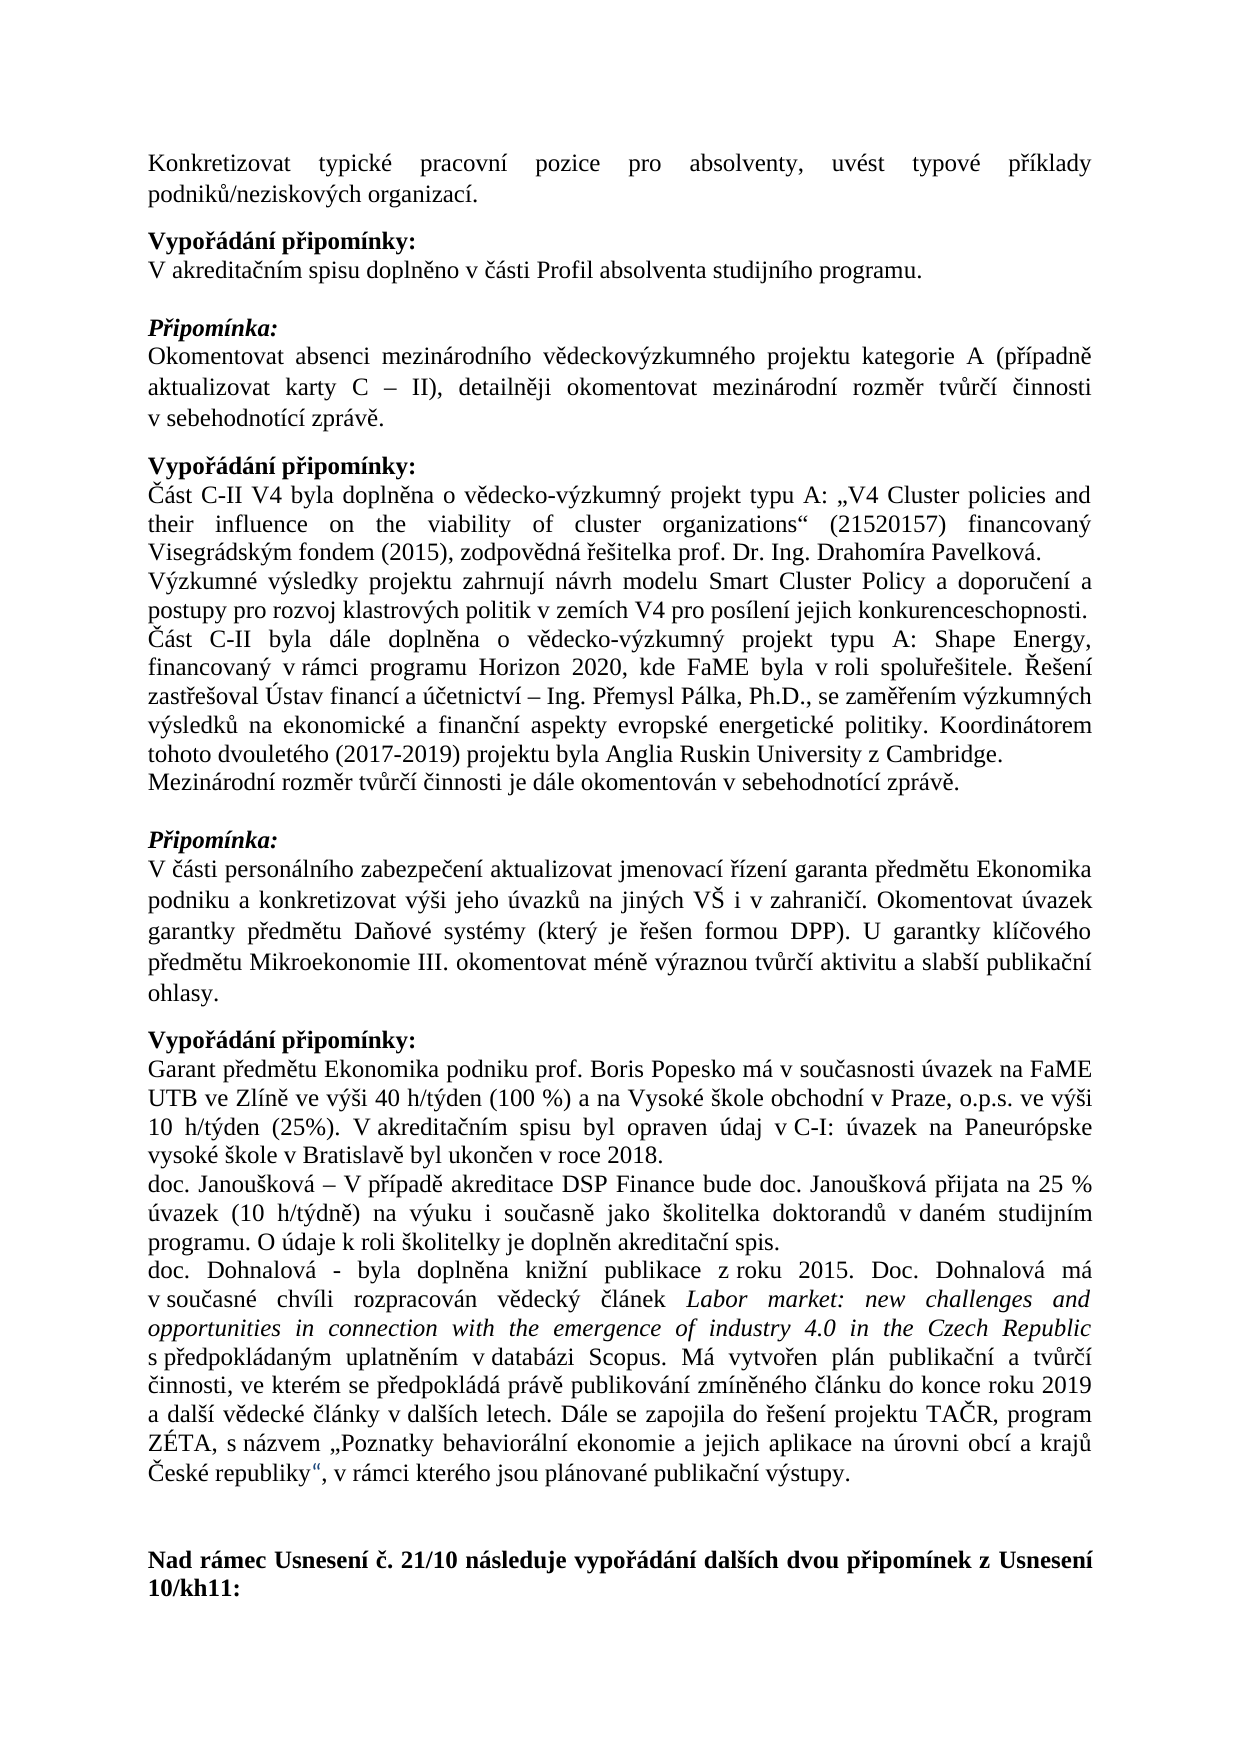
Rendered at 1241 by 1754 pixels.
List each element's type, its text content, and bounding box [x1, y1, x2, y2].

text Připomínka: [148, 313, 1093, 341]
text Výzkumné výsledky projektu zahrnují návrh modelu Smart Cluster Policy a doporučení a postupy pro rozvoj klastrových politik v zemích V4 pro posílení jejich konkurenceschopnosti. [148, 566, 1093, 624]
text Mezinárodní rozměr tvůrčí činnosti je dále okomentován v sebehodnotící zprávě. [148, 767, 1093, 796]
text Okomentovat absenci mezinárodního vědeckovýzkumného projektu kategorie A (případně aktualizovat karty C – II), detailněji okomentovat mezinárodní rozměr tvůrčí činnosti v sebehodnotící zprávě. [148, 341, 1093, 432]
text Garant předmětu Ekonomika podniku prof. Boris Popesko má v současnosti úvazek na FaME UTB ve Zlíně ve výši 40 h/týden (100 %) a na Vysoké škole obchodní v Praze, o.p.s. ve výši 10 h/týden (25%). V akreditačním spisu byl opraven údaj v C-I: úvazek na Paneurópske vysoké škole v Bratislavě byl ukončen v roce 2018. [148, 1054, 1093, 1169]
text Vypořádání připomínky: [148, 451, 1093, 480]
text V části personálního zabezpečení aktualizovat jmenovací řízení garanta předmětu Ekonomika podniku a konkretizovat výši jeho úvazků na jiných VŠ i v zahraničí. Okomentovat úvazek garantky předmětu Daňové systémy (který je řešen formou DPP). U garantky klíčového předmětu Mikroekonomie III. okomentovat méně výraznou tvůrčí aktivitu a slabší publikační ohlasy. [148, 854, 1093, 1007]
text doc. Janoušková – V případě akreditace DSP Finance bude doc. Janoušková přijata na 25 % úvazek (10 h/týdně) na výuku i současně jako školitelka doktorandů v daném studijním programu. O údaje k roli školitelky je doplněn akreditační spis. [148, 1169, 1093, 1256]
text Vypořádání připomínky: [148, 226, 1093, 255]
text doc. Dohnalová - byla doplněna knižní publikace z roku 2015. Doc. Dohnalová má v současné chvíli rozpracován vědecký článek Labor market: new challenges and opportunities in connection with the emergence of industry 4.0 in the Czech Republic s předpokládaným uplatněním v databázi Scopus. Má vytvořen plán publikační a tvůrčí činnosti, ve kterém se předpokládá právě publikování zmíněného článku do konce roku 2019 a další vědecké články v dalších letech. Dále se zapojila do řešení projektu TAČR, program ZÉTA, s názvem „Poznatky behaviorální ekonomie a jejich aplikace na úrovni obcí a krajů České republiky“, v rámci kterého jsou plánované publikační výstupy. [148, 1256, 1093, 1487]
text Část C-II V4 byla doplněna o vědecko-výzkumný projekt typu A: „V4 Cluster policies and their influence on the viability of cluster organizations“ (21520157) financovaný Visegrádským fondem (2015), zodpovědná řešitelka prof. Dr. Ing. Drahomíra Pavelková. [148, 480, 1093, 566]
text Konkretizovat typické pracovní pozice pro absolventy, uvést typové příklady podniků/neziskových organizací. [148, 148, 1093, 207]
text Připomínka: [148, 825, 1093, 854]
text Nad rámec Usnesení č. 21/10 následuje vypořádání dalších dvou připomínek z Usnesení 10/kh11: [148, 1545, 1093, 1602]
text V akreditačním spisu doplněno v části Profil absolventa studijního programu. [148, 255, 1093, 284]
text Vypořádání připomínky: [148, 1026, 1093, 1054]
text Část C-II byla dále doplněna o vědecko-výzkumný projekt typu A: Shape Energy, financovaný v rámci programu Horizon 2020, kde FaME byla v roli spoluřešitele. Řešení zastřešoval Ústav financí a účetnictví – Ing. Přemysl Pálka, Ph.D., se zaměřením výzkumných výsledků na ekonomické a finanční aspekty evropské energetické politiky. Koordinátorem tohoto dvouletého (2017-2019) projektu byla Anglia Ruskin University z Cambridge. [148, 624, 1093, 767]
